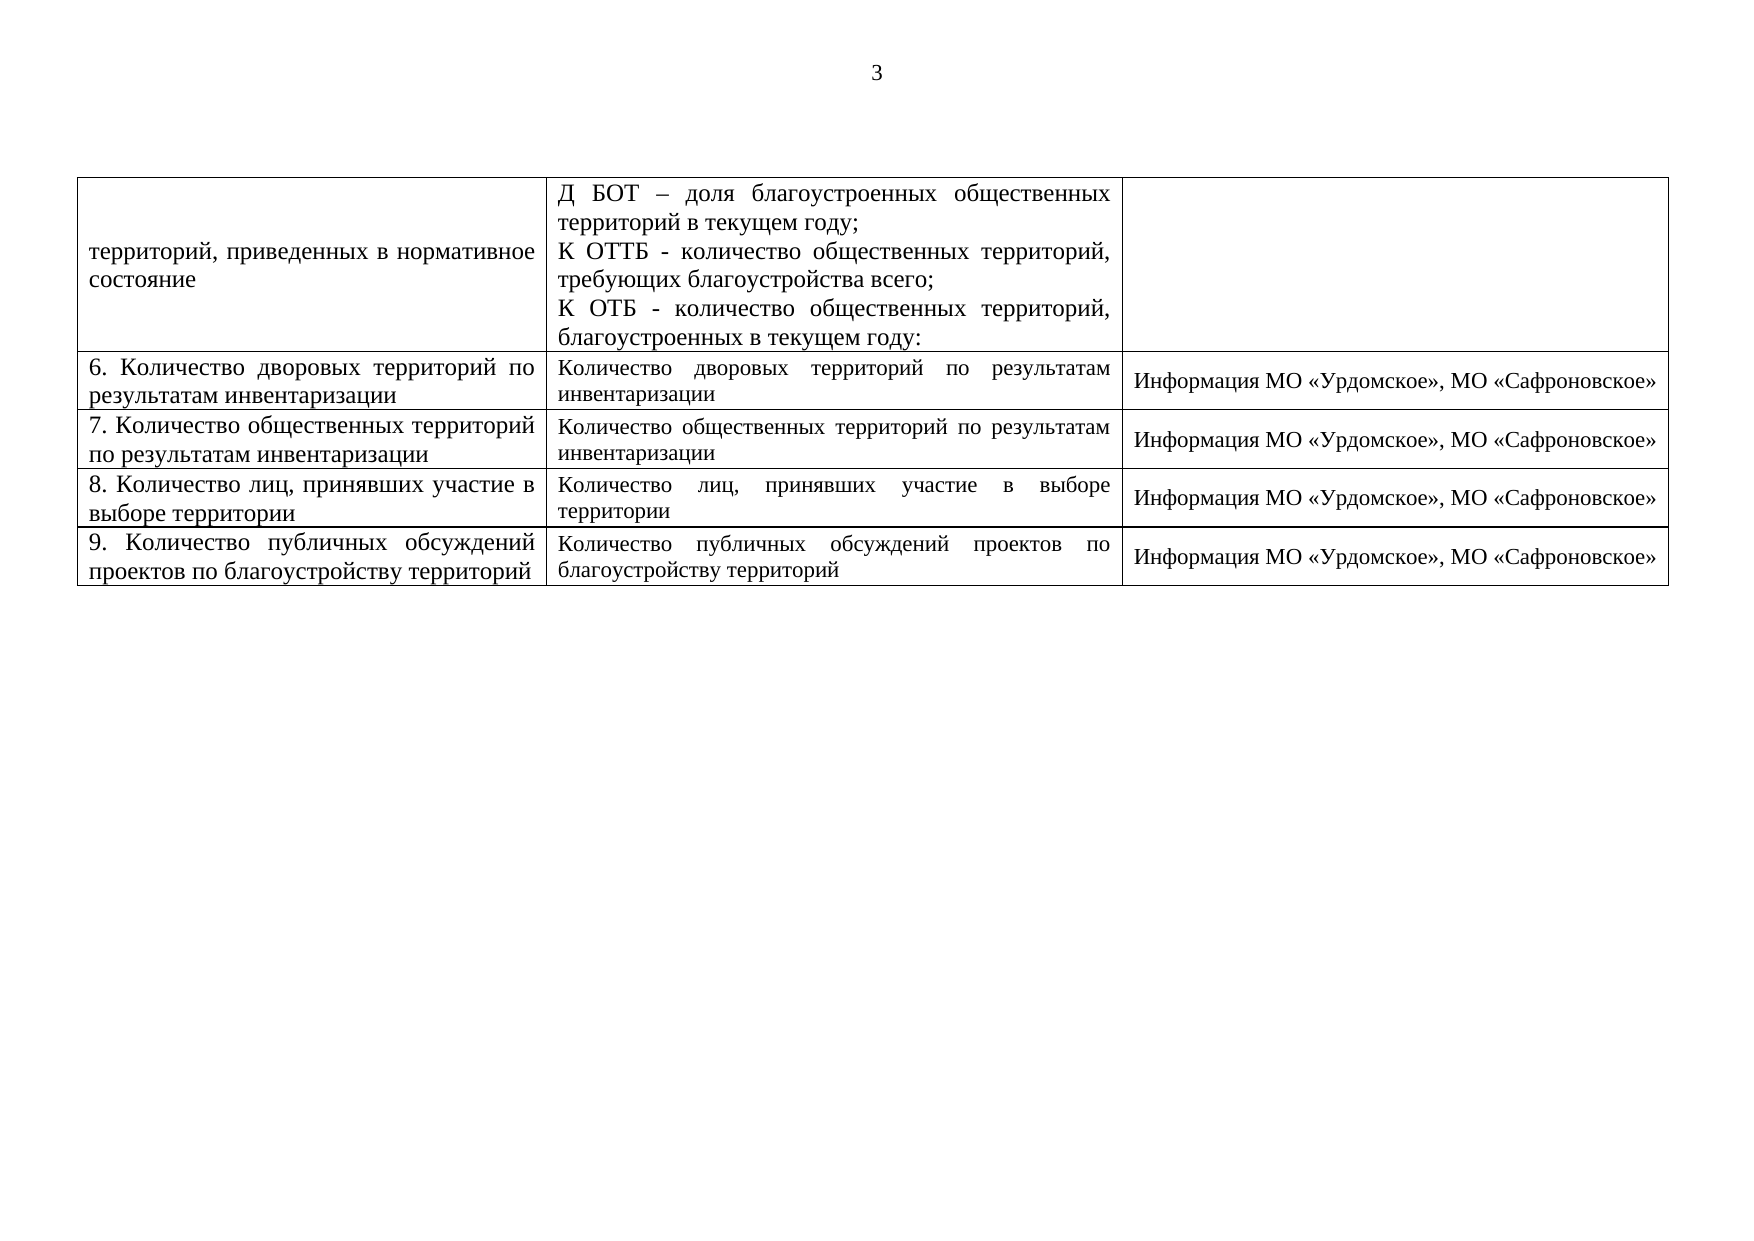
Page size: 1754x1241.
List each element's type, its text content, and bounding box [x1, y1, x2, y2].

table_cell 6. Количество дворовых территорий по результатам инвентаризации [78, 352, 546, 409]
table_cell Информация МО «Урдомское», МО «Сафроновское» [1123, 410, 1668, 468]
table_cell Информация МО «Урдомское», МО «Сафроновское» [1123, 352, 1668, 409]
table_cell Информация МО «Урдомское», МО «Сафроновское» [1123, 469, 1668, 526]
table_cell Количество публичных обсуждений проектов по благоустройству территорий [547, 528, 1122, 585]
table_cell Информация МО «Урдомское», МО «Сафроновское» [1123, 528, 1668, 585]
table_cell Количество лиц, принявших участие в выборе территории [547, 469, 1122, 526]
table_cell Количество общественных территорий по результатам инвентаризации [547, 410, 1122, 468]
table_cell 9. Количество публичных обсуждений проектов по благоустройству территорий [78, 528, 546, 585]
table_cell Количество дворовых территорий по результатам инвентаризации [547, 352, 1122, 409]
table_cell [1123, 178, 1668, 351]
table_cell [547, 178, 1122, 351]
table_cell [78, 178, 546, 351]
table_cell 8. Количество лиц, принявших участие в выборе территории [78, 469, 546, 526]
table_cell 7. Количество общественных территорий по результатам инвентаризации [78, 410, 546, 468]
